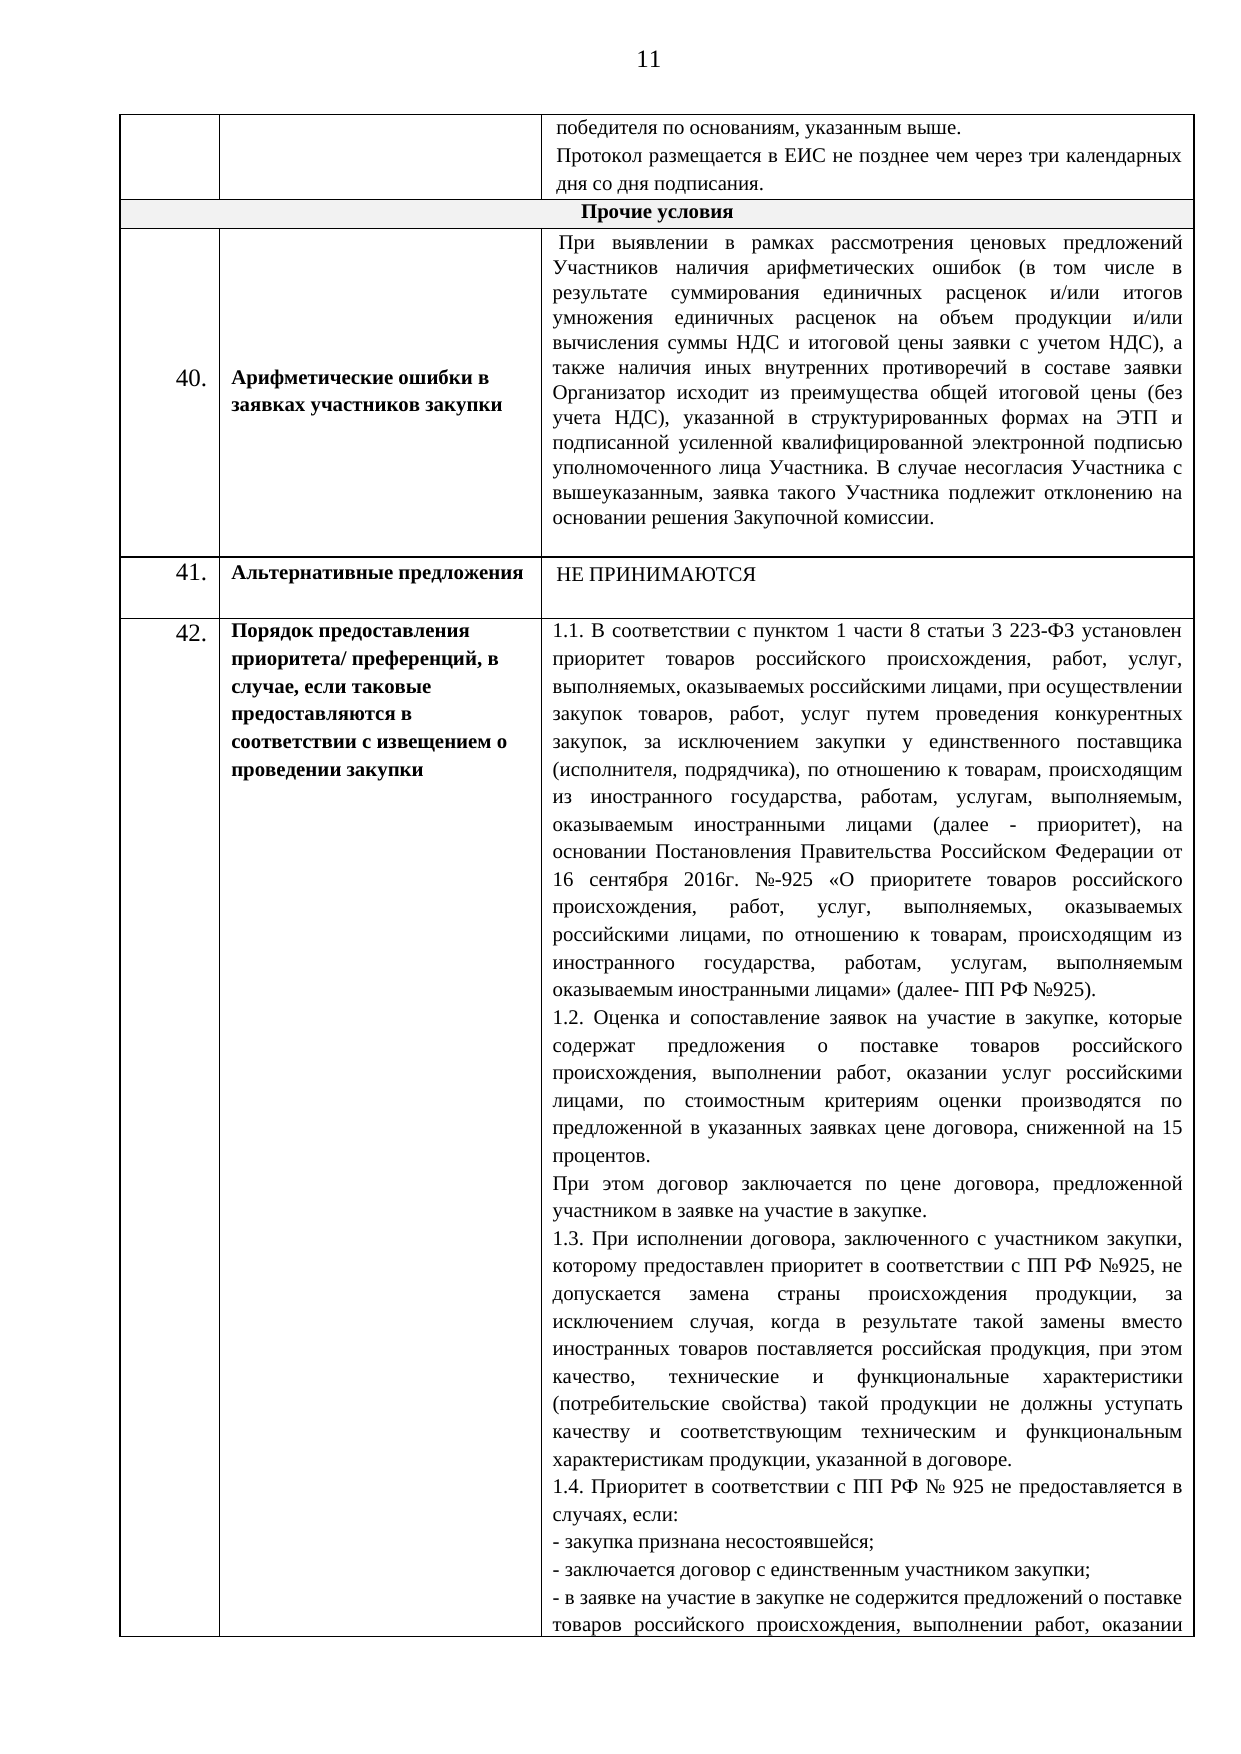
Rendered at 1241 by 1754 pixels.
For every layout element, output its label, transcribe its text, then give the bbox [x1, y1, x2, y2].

table_cell [121, 229, 219, 556]
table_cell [542, 115, 1193, 198]
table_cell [220, 619, 541, 1636]
table_cell [121, 558, 219, 617]
table_cell [121, 115, 219, 198]
table_cell Альтернативные предложения [220, 558, 541, 617]
table_cell Арифметические ошибки в заявках участников закупки [220, 229, 541, 556]
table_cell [220, 115, 541, 198]
table_cell Прочие условия [121, 200, 1193, 228]
table_cell При выявлении в рамках рассмотрения ценовых предложений Участников наличия арифметических ошибок (в том числе в результате суммирования единичных расценок и/или итогов умножения единичных расценок на объем продукции и/или вычисления суммы НДС и итоговой цены заявки с учетом НДС), а также наличия иных внутренних противоречий в составе заявки Организатор исходит из преимущества общей итоговой цены (без учета НДС), указанной в структурированных формах на ЭТП и подписанной усиленной квалифицированной электронной подписью уполномоченного лица Участника. В случае несогласия Участника с вышеуказанным, заявка такого Участника подлежит отклонению на основании решения Закупочной комиссии. [542, 229, 1193, 556]
table_cell НЕ ПРИНИМАЮТСЯ [542, 558, 1193, 617]
table_cell [121, 619, 219, 1636]
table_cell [542, 619, 1193, 1636]
